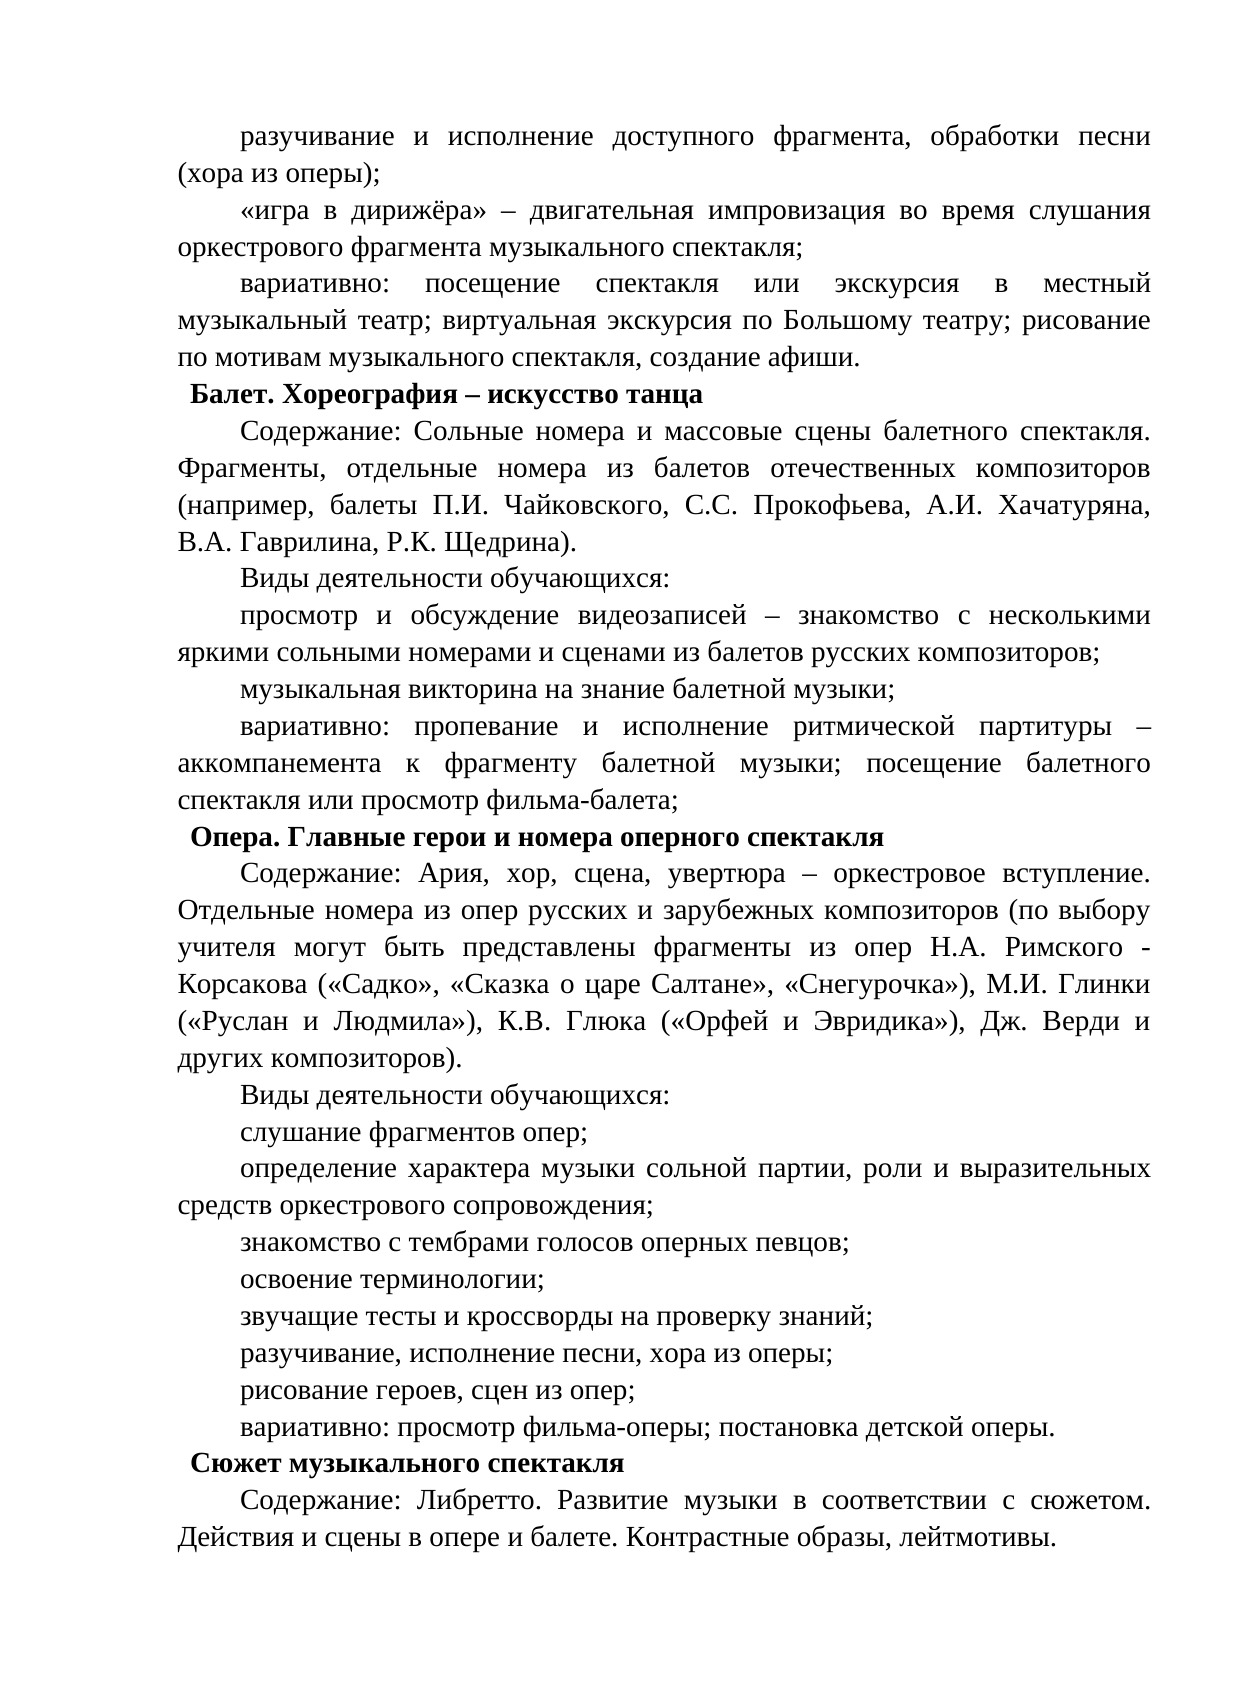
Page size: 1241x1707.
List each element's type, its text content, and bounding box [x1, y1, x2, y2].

text музыкальная викторина на знание балетной музыки; [177, 671, 1152, 705]
text Содержание: Либретто. Развитие музыки в соответствии с сюжетом. Действия и сцены в опере и балете. Контрастные образы, лейтмотивы. [177, 1482, 1152, 1553]
text Балет. Хореография – искусство танца [190, 376, 1152, 410]
text Опера. Главные герои и номера оперного спектакля [190, 819, 1152, 852]
text вариативно: пропевание и исполнение ритмической партитуры – аккомпанемента к фрагменту балетной музыки; посещение балетного спектакля или просмотр фильма-балета; [177, 708, 1152, 815]
text Виды деятельности обучающихся: [177, 561, 1152, 594]
text вариативно: посещение спектакля или экскурсия в местный музыкальный театр; виртуальная экскурсия по Большому театру; рисование по мотивам музыкального спектакля, создание афиши. [177, 266, 1152, 373]
text освоение терминологии; [177, 1261, 1152, 1295]
text разучивание, исполнение песни, хора из оперы; [177, 1335, 1152, 1368]
text вариативно: просмотр фильма-оперы; постановка детской оперы. [177, 1409, 1152, 1442]
text просмотр и обсуждение видеозаписей – знакомство с несколькими яркими сольными номерами и сценами из балетов русских композиторов; [177, 597, 1152, 668]
text Виды деятельности обучающихся: [177, 1077, 1152, 1110]
text разучивание и исполнение доступного фрагмента, обработки песни (хора из оперы); [177, 118, 1152, 188]
text Сюжет музыкального спектакля [190, 1446, 1152, 1479]
text слушание фрагментов опер; [177, 1114, 1152, 1147]
text рисование героев, сцен из опер; [177, 1372, 1152, 1405]
text Содержание: Ария, хор, сцена, увертюра – оркестровое вступление. Отдельные номера из опер русских и зарубежных композиторов (по выбору учителя могут быть представлены фрагменты из опер Н.А. Римского -Корсакова («Садко», «Сказка о царе Салтане», «Снегурочка»), М.И. Глинки («Руслан и Людмила»), К.В. Глюка («Орфей и Эвридика»), Дж. Верди и других композиторов). [177, 856, 1152, 1073]
text Содержание: Сольные номера и массовые сцены балетного спектакля. Фрагменты, отдельные номера из балетов отечественных композиторов (например, балеты П.И. Чайковского, С.С. Прокофьева, А.И. Хачатуряна, В.А. Гаврилина, Р.К. Щедрина). [177, 413, 1152, 557]
text «игра в дирижёра» – двигательная импровизация во время слушания оркестрового фрагмента музыкального спектакля; [177, 192, 1152, 262]
text звучащие тесты и кроссворды на проверку знаний; [177, 1298, 1152, 1332]
text определение характера музыки сольной партии, роли и выразительных средств оркестрового сопровождения; [177, 1151, 1152, 1221]
text знакомство с тембрами голосов оперных певцов; [177, 1224, 1152, 1258]
